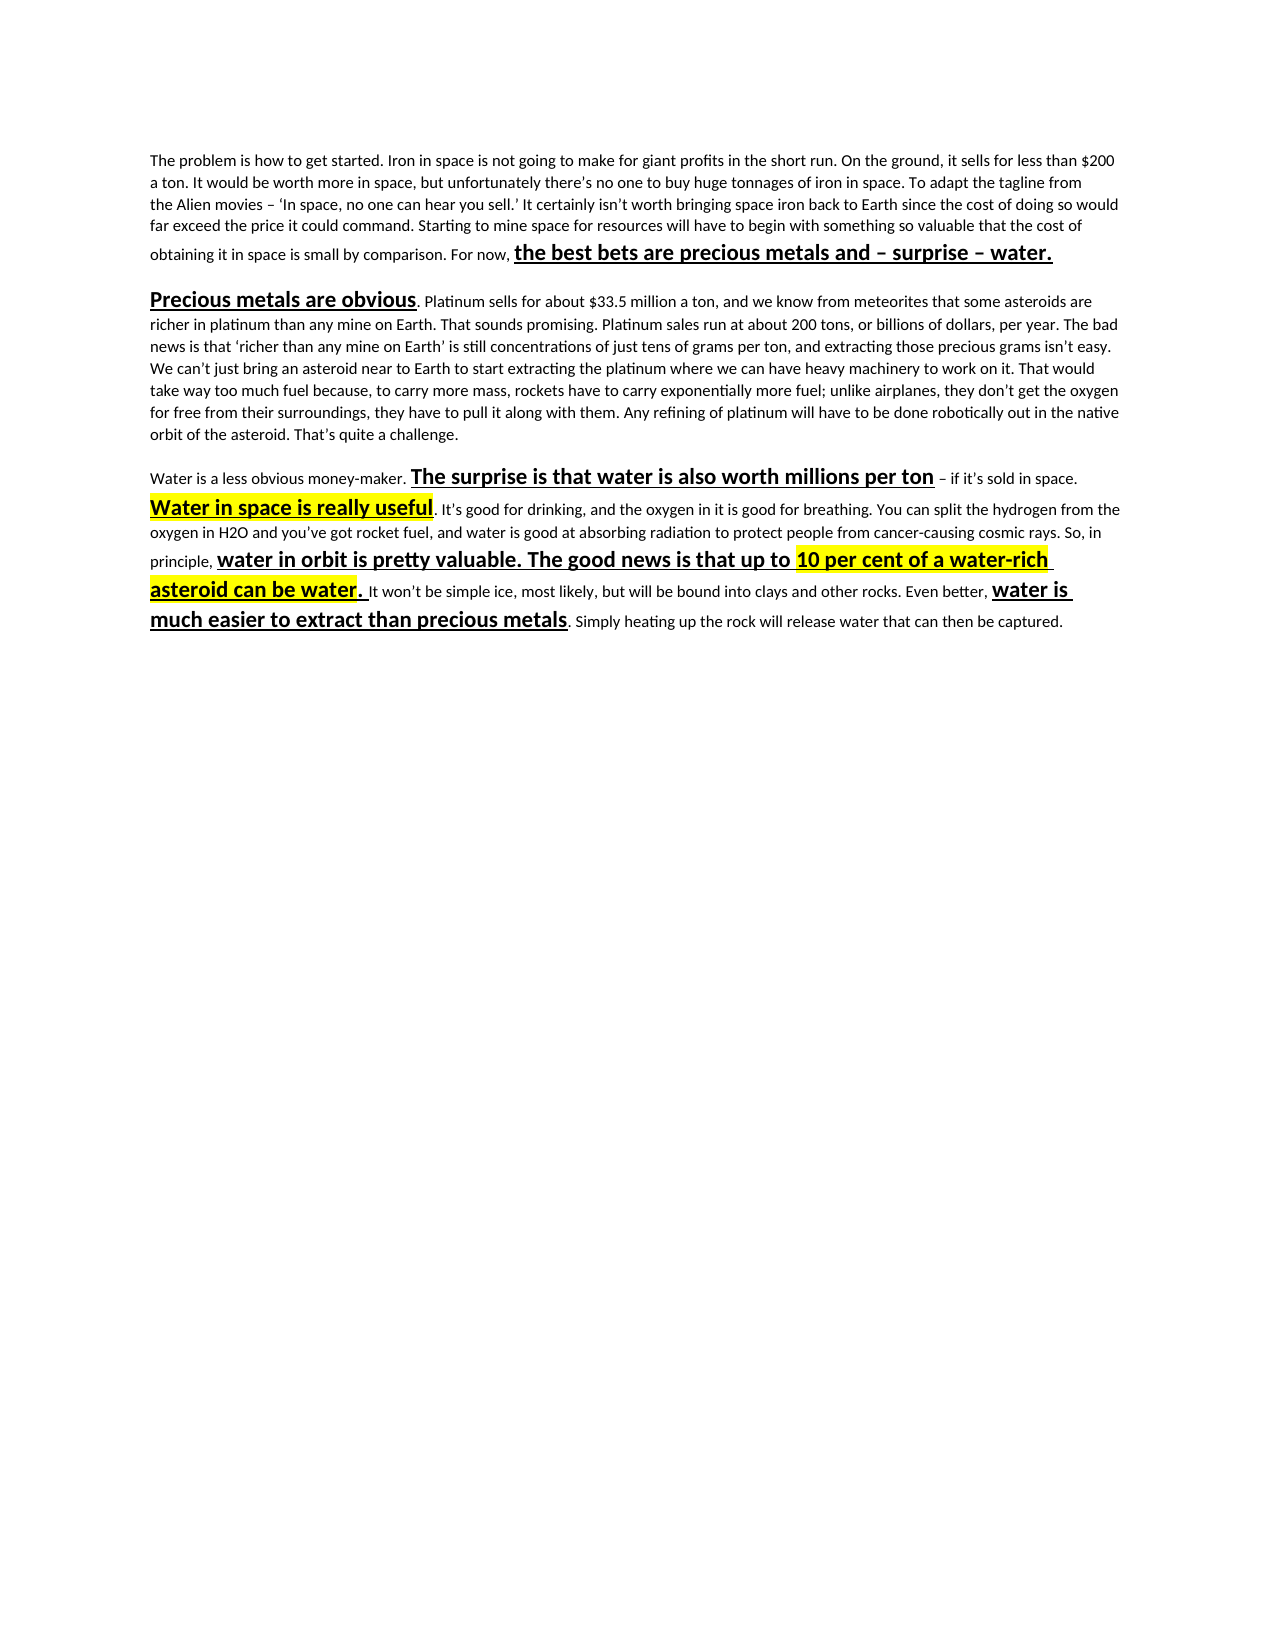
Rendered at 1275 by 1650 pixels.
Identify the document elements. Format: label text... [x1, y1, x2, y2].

text Precious metals are obvious. Platinum sells for about $33.5 million a ton, and we know from meteorites that some asteroids are richer in platinum than any mine on Earth. That sounds promising. Platinum sales run at about 200 tons, or billions of dollars, per year. The bad news is that ‘richer than any mine on Earth’ is still concentrations of just tens of grams per ton, and extracting those precious grams isn’t easy. We can’t just bring an asteroid near to Earth to start extracting the platinum where we can have heavy machinery to work on it. That would take way too much fuel because, to carry more mass, rockets have to carry exponentially more fuel; unlike airplanes, they don’t get the oxygen for free from their surroundings, they have to pull it along with them. Any refining of platinum will have to be done robotically out in the native orbit of the asteroid. That’s quite a challenge. [150, 285, 1125, 444]
text Water is a less obvious money-maker. The surprise is that water is also worth millions per ton – if it’s sold in space. Water in space is really useful. It’s good for drinking, and the oxygen in it is good for breathing. You can split the hydrogen from the oxygen in H2O and you’ve got rocket fuel, and water is good at absorbing radiation to protect people from cancer-causing cosmic rays. So, in principle, water in orbit is pretty valuable. The good news is that up to 10 per cent of a water-rich asteroid can be water. It won’t be simple ice, most likely, but will be bound into clays and other rocks. Even better, water is much easier to extract than precious metals. Simply heating up the rock will release water that can then be captured. [150, 462, 1125, 633]
text The problem is how to get started. Iron in space is not going to make for giant profits in the short run. On the ground, it sells for less than $200 a ton. It would be worth more in space, but unfortunately there’s no one to buy huge tonnages of iron in space. To adapt the tagline from the Alien movies – ‘In space, no one can hear you sell.’ It certainly isn’t worth bringing space iron back to Earth since the cost of doing so would far exceed the price it could command. Starting to mine space for resources will have to begin with something so valuable that the cost of obtaining it in space is small by comparison. For now, the best bets are precious metals and – surprise – water. [150, 150, 1125, 266]
